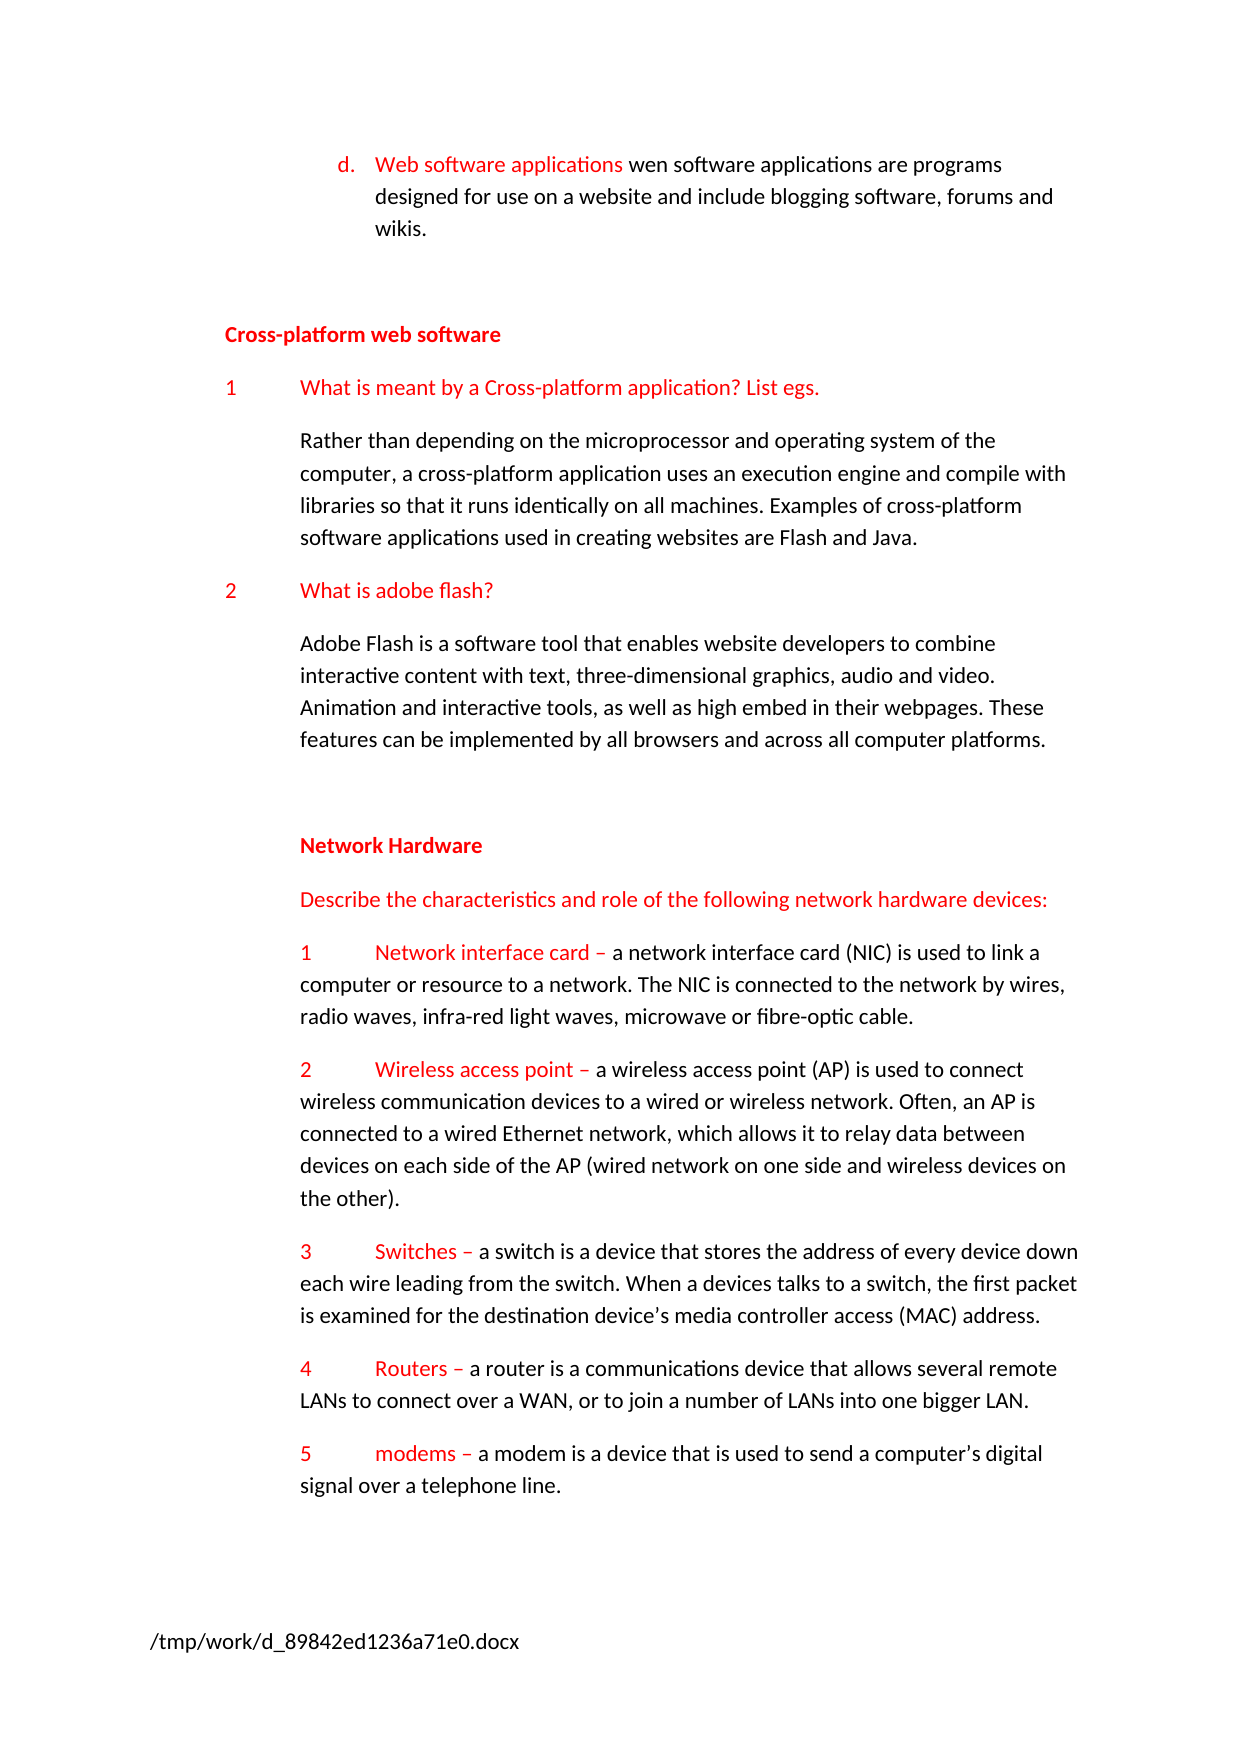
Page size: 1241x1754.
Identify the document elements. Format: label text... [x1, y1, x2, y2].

text Adobe Flash is a software tool that enables website developers to combine interactive content with text, three-dimensional graphics, audio and video. Animation and interactive tools, as well as high embed in their webpages. These features can be implemented by all browsers and across all computer platforms. [300, 629, 1090, 754]
text Describe the characteristics and role of the following network hardware devices: [300, 885, 1090, 913]
text Cross-platform web software [225, 320, 1090, 348]
list What is adobe flash? [225, 576, 1090, 604]
text 4 Routers – a router is a communications device that allows several remote LANs to connect over a WAN, or to join a number of LANs into one bigger LAN. [300, 1354, 1090, 1414]
list Web software applications wen software applications are programs designed for use on a website and include blogging software, forums and wikis. [337, 150, 1090, 242]
text 3 Switches – a switch is a device that stores the address of every device down each wire leading from the switch. When a devices talks to a switch, the first packet is examined for the destination device’s media controller access (MAC) address. [300, 1237, 1090, 1329]
text Network Hardware [300, 832, 1090, 860]
text Rather than depending on the microprocessor and operating system of the computer, a cross-platform application uses an execution engine and compile with libraries so that it runs identically on all machines. Examples of cross-platform software applications used in creating websites are Flash and Java. [300, 426, 1090, 551]
text 2 Wireless access point – a wireless access point (AP) is used to connect wireless communication devices to a wired or wireless network. Often, an AP is connected to a wired Ethernet network, which allows it to relay data between devices on each side of the AP (wired network on one side and wireless devices on the other). [300, 1055, 1090, 1212]
text 1 Network interface card – a network interface card (NIC) is used to link a computer or resource to a network. The NIC is connected to the network by wires, radio waves, infra-red light waves, microwave or fibre-optic cable. [300, 938, 1090, 1030]
list What is meant by a Cross-platform application? List egs. [225, 373, 1090, 401]
text 5 modems – a modem is a device that is used to send a computer’s digital signal over a telephone line. [300, 1439, 1090, 1500]
